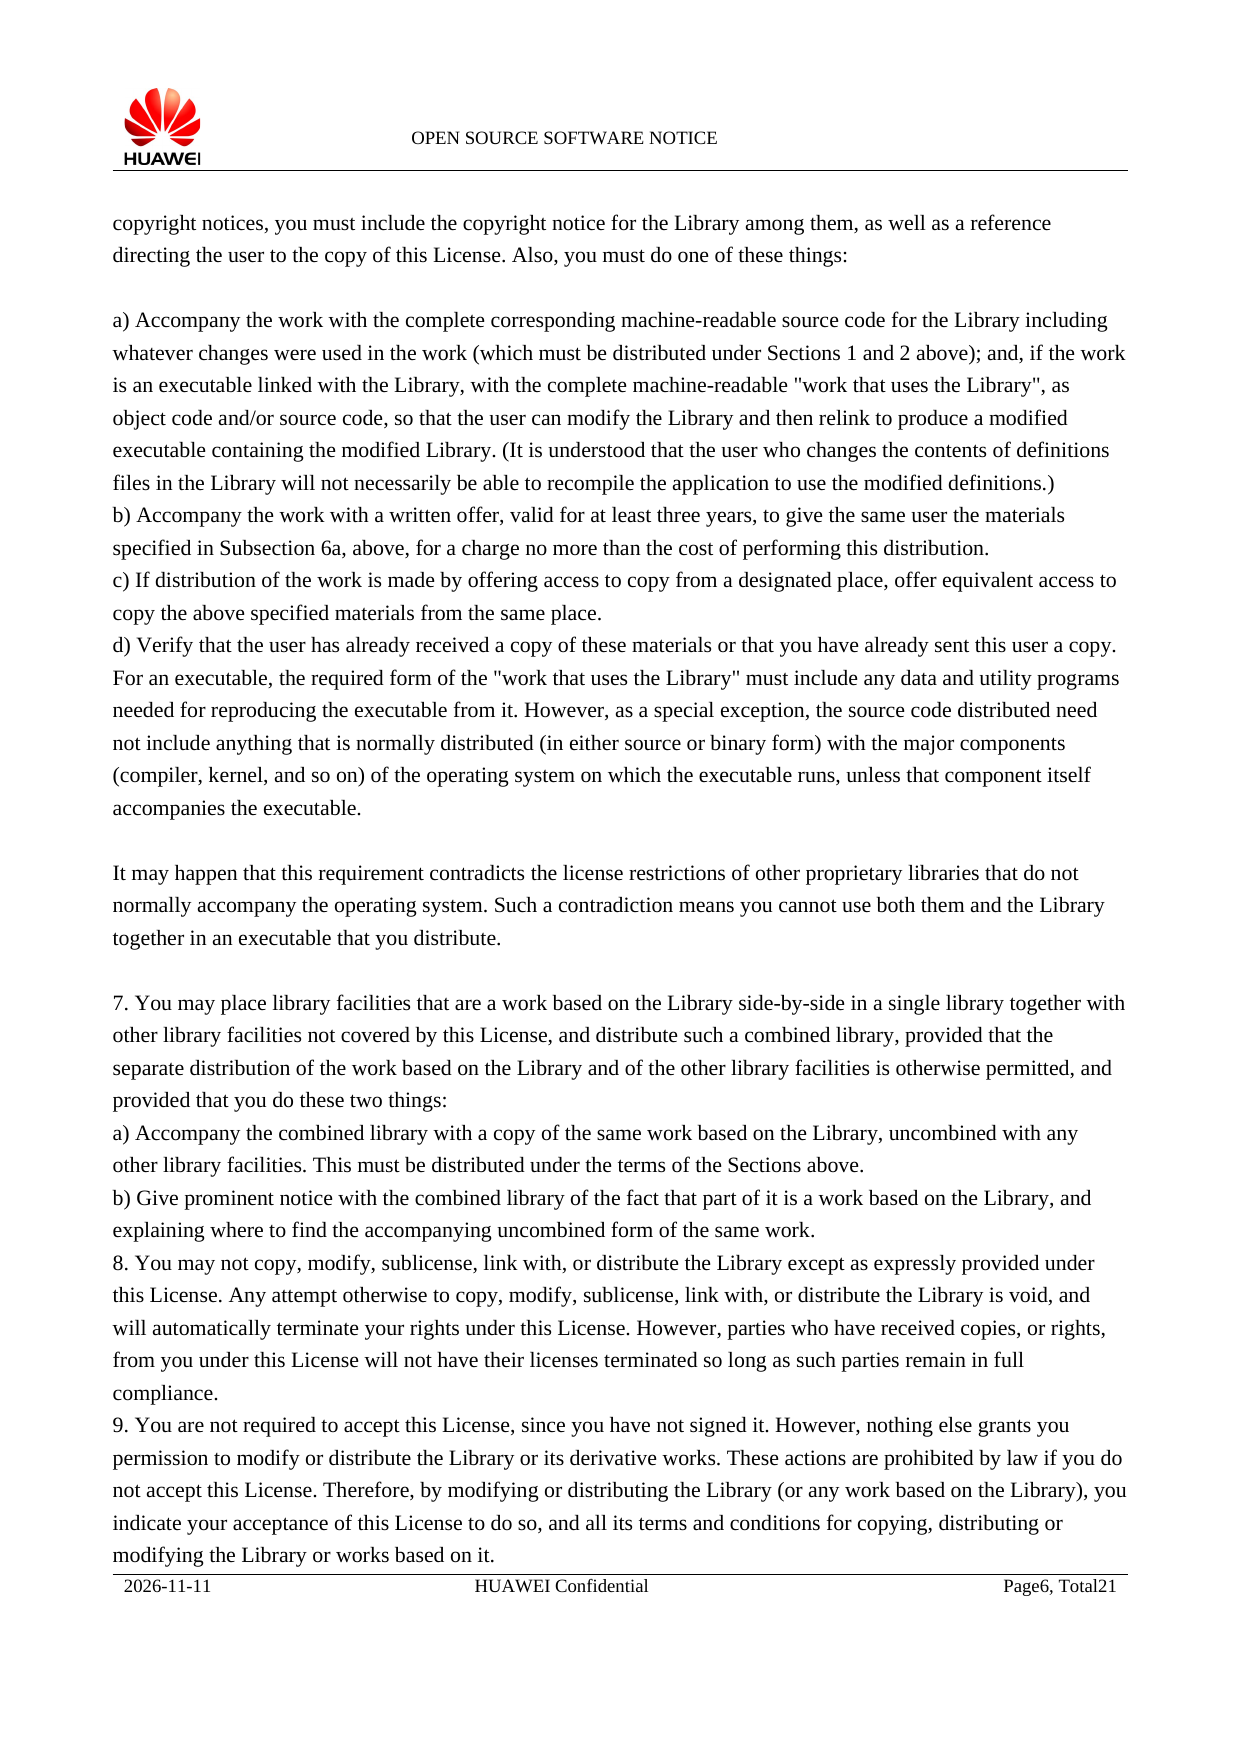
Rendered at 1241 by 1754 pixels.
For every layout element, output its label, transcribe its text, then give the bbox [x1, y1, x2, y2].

picture [124, 88, 201, 165]
